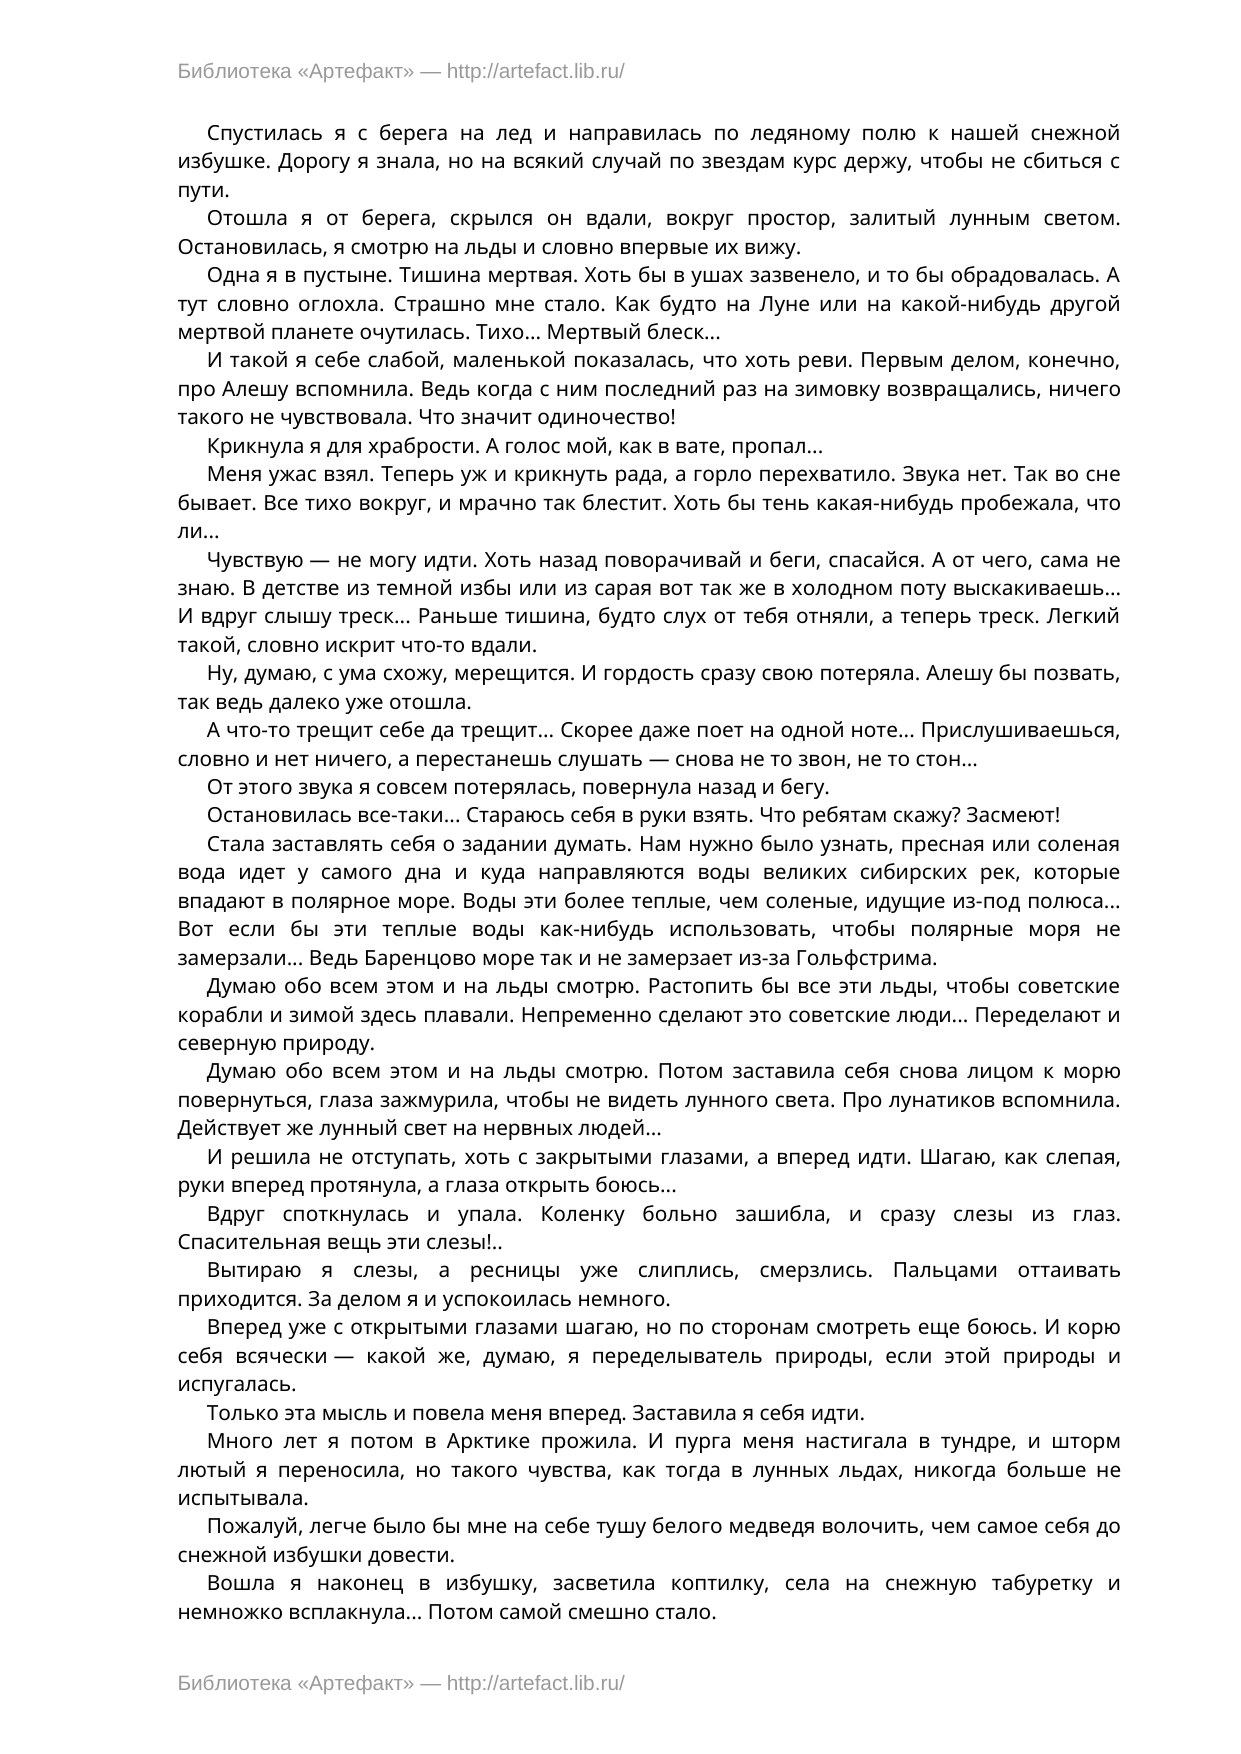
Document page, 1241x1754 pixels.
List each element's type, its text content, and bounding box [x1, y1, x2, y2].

text Вытираю я слезы, а ресницы уже слиплись, смерзлись. Пальцами оттаивать приходится. За делом я и успокоилась немного. [177, 1256, 1122, 1312]
text Стала заставлять себя о задании думать. Нам нужно было узнать, пресная или соленая вода идет у самого дна и куда направляются воды великих сибирских рек, которые впадают в полярное море. Воды эти более теплые, чем соленые, идущие из-под полюса... Вот если бы эти теплые воды как-нибудь использовать, чтобы полярные моря не замерзали... Ведь Баренцово море так и не замерзает из-за Гольфстрима. [177, 829, 1122, 971]
text Меня ужас взял. Теперь уж и крикнуть рада, а горло перехватило. Звука нет. Так во сне бывает. Все тихо вокруг, и мрачно так блестит. Хоть бы тень какая-нибудь пробежала, что ли... [177, 459, 1122, 545]
text И такой я себе слабой, маленькой показалась, что хоть реви. Первым делом, конечно, про Алешу вспомнила. Ведь когда с ним последний раз на зимовку возвращались, ничего такого не чувствовала. Что значит одиночество! [177, 346, 1122, 431]
text Думаю обо всем этом и на льды смотрю. Потом заставила себя снова лицом к морю повернуться, глаза зажмурила, чтобы не видеть лунного света. Про лунатиков вспомнила. Действует же лунный свет на нервных людей... [177, 1057, 1122, 1142]
text А что-то трещит себе да трещит... Скорее даже поет на одной ноте... Прислушиваешься, словно и нет ничего, а перестанешь слушать — снова не то звон, не то стон... [177, 715, 1122, 772]
text От этого звука я совсем потерялась, повернула назад и бегу. [177, 772, 1122, 801]
text Вдруг споткнулась и упала. Коленку больно зашибла, и сразу слезы из глаз. Спасительная вещь эти слезы!.. [177, 1199, 1122, 1256]
text Отошла я от берега, скрылся он вдали, вокруг простор, залитый лунным светом. Остановилась, я смотрю на льды и словно впервые их вижу. [177, 203, 1122, 260]
text Спустилась я с берега на лед и направилась по ледяному полю к нашей снежной избушке. Дорогу я знала, но на всякий случай по звездам курс держу, чтобы не сбиться с пути. [177, 118, 1122, 203]
text Чувствую — не могу идти. Хоть назад поворачивай и беги, спасайся. А от чего, сама не знаю. В детстве из темной избы или из сарая вот так же в холодном поту выскакиваешь... И вдруг слышу треск... Раньше тишина, будто слух от тебя отняли, а теперь треск. Легкий такой, словно искрит что-то вдали. [177, 545, 1122, 658]
text Крикнула я для храбрости. А голос мой, как в вате, пропал... [177, 431, 1122, 459]
text Одна я в пустыне. Тишина мертвая. Хоть бы в ушах зазвенело, и то бы обрадовалась. А тут словно оглохла. Страшно мне стало. Как будто на Луне или на какой-нибудь другой мертвой планете очутилась. Тихо... Мертвый блеск... [177, 260, 1122, 346]
text Много лет я потом в Арктике прожила. И пурга меня настигала в тундре, и шторм лютый я переносила, но такого чувства, как тогда в лунных льдах, никогда больше не испытывала. [177, 1426, 1122, 1512]
text И решила не отступать, хоть с закрытыми глазами, а вперед идти. Шагаю, как слепая, руки вперед протянула, а глаза открыть боюсь... [177, 1142, 1122, 1199]
text Пожалуй, легче было бы мне на себе тушу белого медведя волочить, чем самое себя до снежной избушки довести. [177, 1512, 1122, 1568]
text Остановилась все-таки... Стараюсь себя в руки взять. Что ребятам скажу? Засмеют! [177, 801, 1122, 829]
text Вошла я наконец в избушку, засветила коптилку, села на снежную табуретку и немножко всплакнула... Потом самой смешно стало. [177, 1568, 1122, 1625]
text Ну, думаю, с ума схожу, мерещится. И гордость сразу свою потеряла. Алешу бы позвать, так ведь далеко уже отошла. [177, 658, 1122, 715]
text Только эта мысль и повела меня вперед. Заставила я себя идти. [177, 1398, 1122, 1426]
text Вперед уже с открытыми глазами шагаю, но по сторонам смотреть еще боюсь. И корю себя всячески — какой же, думаю, я переделыватель природы, если этой природы и испугалась. [177, 1312, 1122, 1398]
text Думаю обо всем этом и на льды смотрю. Растопить бы все эти льды, чтобы советские корабли и зимой здесь плавали. Непременно сделают это советские люди... Переделают и северную природу. [177, 971, 1122, 1057]
